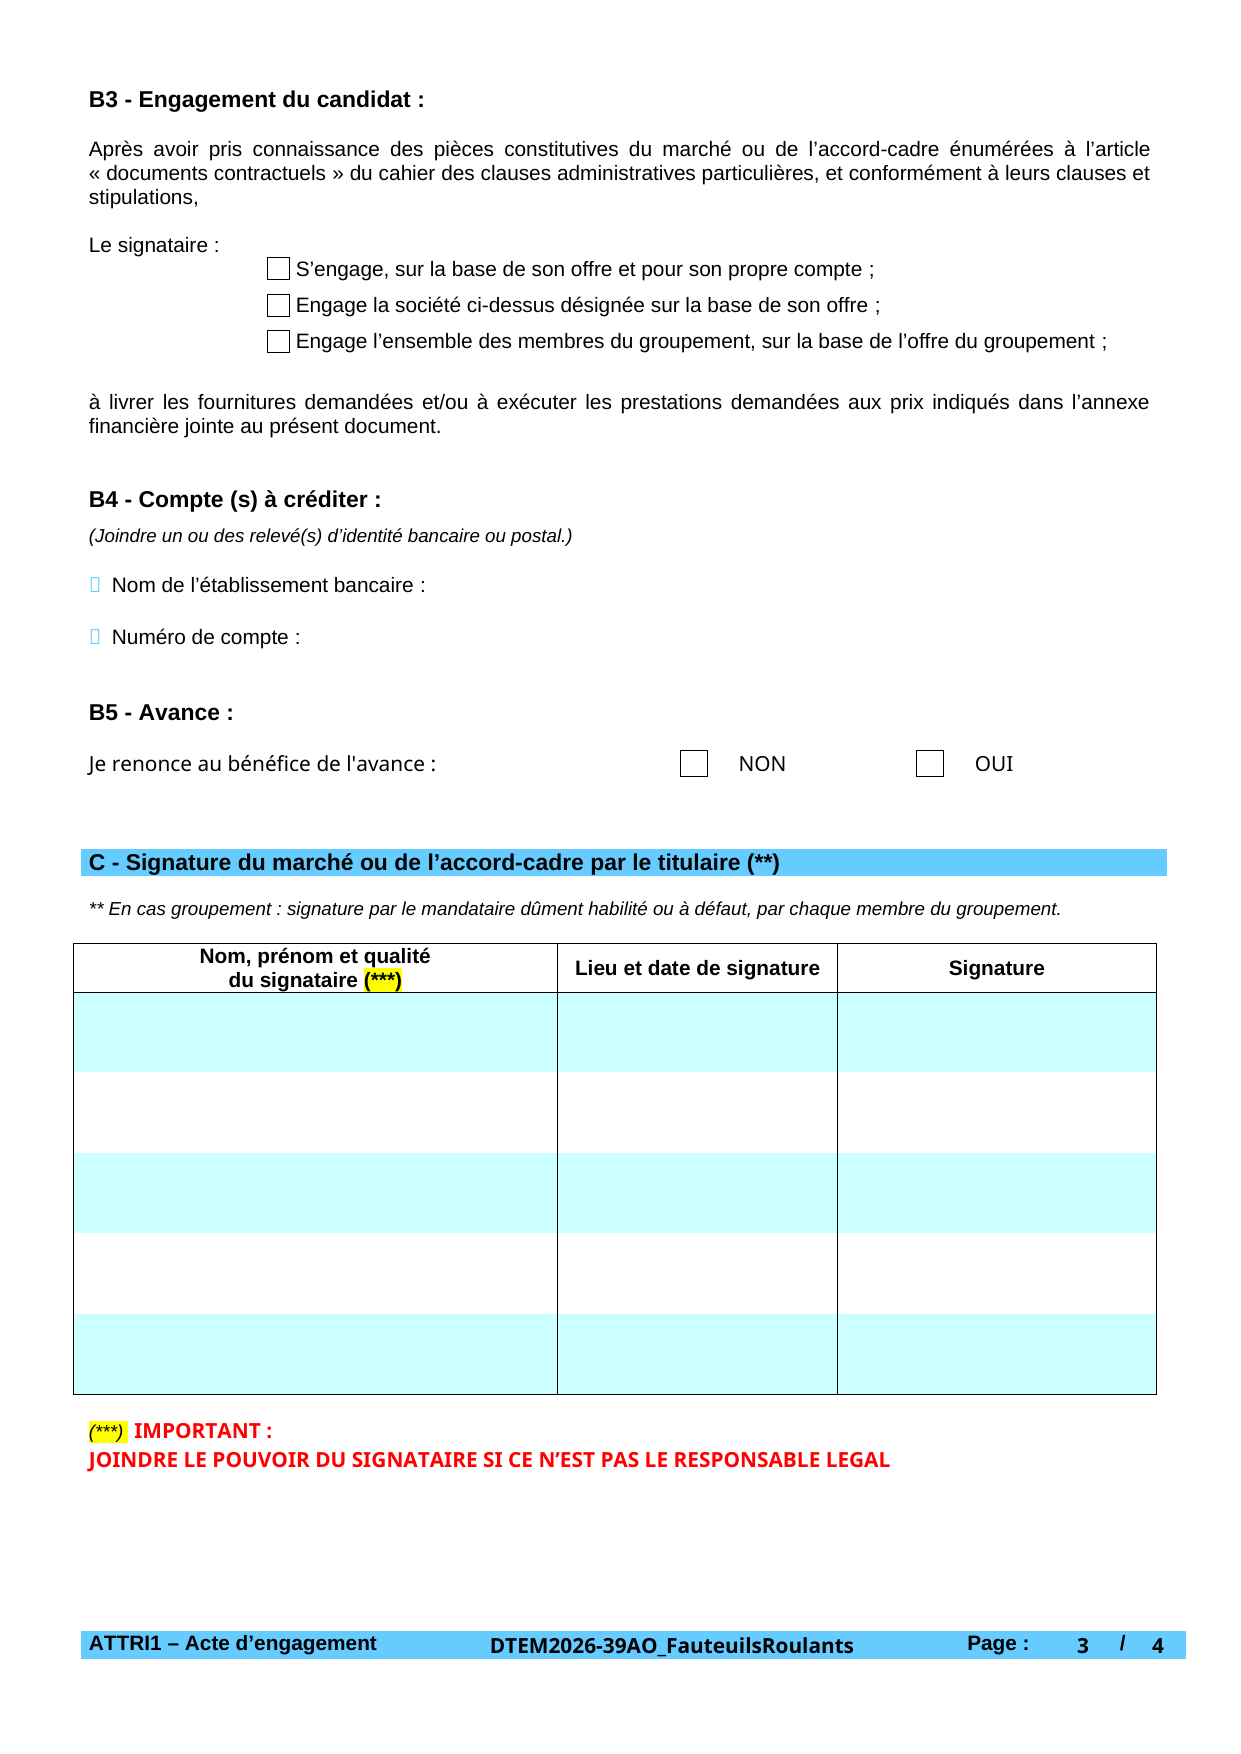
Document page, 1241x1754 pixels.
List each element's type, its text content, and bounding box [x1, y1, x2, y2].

table_cell [558, 1153, 837, 1233]
text  Nom de l’établissement bancaire : [89, 570, 1152, 598]
table_cell [838, 1314, 1156, 1394]
table_cell [558, 993, 837, 1072]
table_header C - Signature du marché ou de l’accord-cadre par le titulaire (**) [81, 849, 1167, 876]
text JOINDRE LE POUVOIR DU SIGNATAIRE SI CE N’EST PAS LE RESPONSABLE LEGAL [89, 1445, 1152, 1473]
text  Numéro de compte : [89, 622, 1152, 651]
table_cell [558, 1233, 837, 1313]
text Le signataire : [89, 232, 1152, 256]
subtitle B3 - Engagement du candidat : [89, 86, 1152, 113]
table_cell [558, 1314, 837, 1394]
table_cell [74, 1153, 557, 1233]
text Engage la société ci-dessus désignée sur la base de son offre ; [266, 293, 1152, 317]
text Je renonce au bénéfice de l'avance : NON OUI [89, 749, 1152, 777]
table_cell [838, 993, 1156, 1072]
table_cell [558, 1072, 837, 1153]
table_cell [838, 1072, 1156, 1153]
text (Joindre un ou des relevé(s) d’identité bancaire ou postal.) [89, 524, 1152, 546]
text (***) IMPORTANT : [89, 1416, 1152, 1445]
subtitle B5 - Avance : [89, 699, 1152, 725]
text ** En cas groupement : signature par le mandataire dûment habilité ou à défaut, par chaque membre du groupement. [89, 897, 1152, 919]
table_header Signature [838, 944, 1156, 992]
table_cell [74, 1072, 557, 1153]
text à livrer les fournitures demandées et/ou à exécuter les prestations demandées aux prix indiqués dans l’annexe financière jointe au présent document. [89, 390, 1152, 438]
table_header Nom, prénom et qualité du signataire (***) [74, 944, 557, 992]
table_cell [74, 1314, 557, 1394]
table_cell [838, 1233, 1156, 1313]
table_cell [74, 993, 557, 1072]
text S’engage, sur la base de son offre et pour son propre compte ; [266, 256, 1152, 280]
table_cell [838, 1153, 1156, 1233]
table_cell [74, 1233, 557, 1313]
table_header Lieu et date de signature [558, 944, 837, 992]
text Engage l’ensemble des membres du groupement, sur la base de l’offre du groupement ; [266, 329, 1152, 353]
text Après avoir pris connaissance des pièces constitutives du marché ou de l’accord-cadre énumérées à l’article « documents contractuels » du cahier des clauses administratives particulières, et conformément à leurs clauses et stipulations, [89, 137, 1152, 208]
subtitle B4 - Compte (s) à créditer : [89, 486, 1152, 512]
